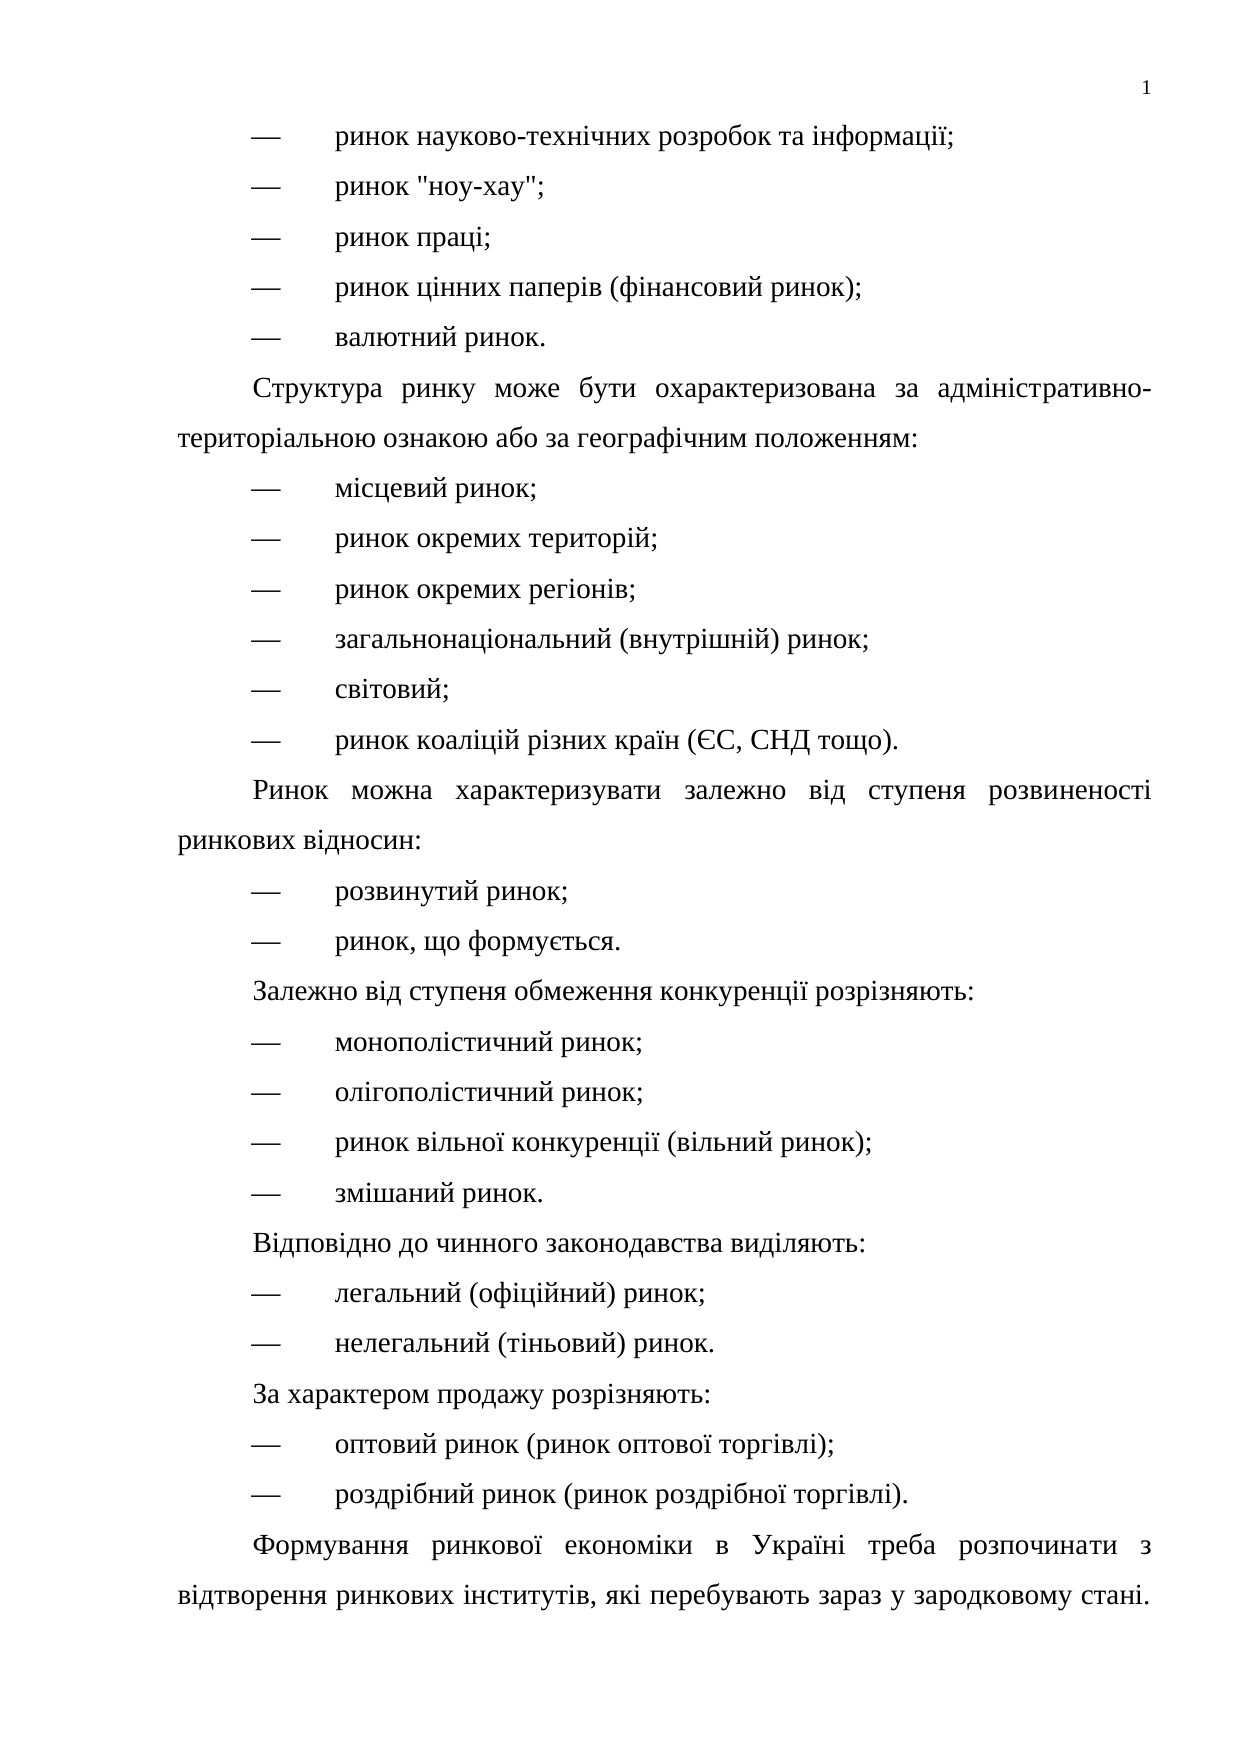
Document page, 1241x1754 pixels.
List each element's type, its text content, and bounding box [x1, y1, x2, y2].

list олігополістичний ринок; [177, 1074, 1152, 1108]
list ринок праці; [177, 219, 1152, 252]
list легальний (офіційний) ринок; [177, 1275, 1152, 1309]
list ринок, що формується. [177, 923, 1152, 957]
list ринок науково-технічних розробок та інформації; [177, 118, 1152, 152]
list загальнонаціональний (внутрішній) ринок; [177, 621, 1152, 655]
list валютний ринок. [177, 319, 1152, 353]
list ринок цінних паперів (фінансовий ринок); [177, 269, 1152, 303]
list ринок "ноу-хау"; [177, 168, 1152, 202]
list монополістичний ринок; [177, 1024, 1152, 1057]
list місцевий ринок; [177, 470, 1152, 504]
list ринок окремих територій; [177, 521, 1152, 554]
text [177, 1527, 1152, 1611]
text Залежно від ступеня обмеження конкуренції розрізняють: [177, 973, 1152, 1007]
text Ринок можна характеризувати залежно від ступеня розвиненості ринкових відносин: [177, 772, 1152, 856]
list роздрібний ринок (ринок роздрібної торгівлі). [177, 1477, 1152, 1510]
list змішаний ринок. [177, 1175, 1152, 1208]
text За характером продажу розрізняють: [177, 1376, 1152, 1409]
list оптовий ринок (ринок оптової торгівлі); [177, 1426, 1152, 1460]
list ринок окремих регіонів; [177, 571, 1152, 604]
list ринок вільної конкуренції (вільний ринок); [177, 1124, 1152, 1158]
text Структура ринку може бути охарактеризована за адміністративно-територіальною ознакою або за географічним положенням: [177, 370, 1152, 453]
list нелегальний (тіньовий) ринок. [177, 1326, 1152, 1359]
list ринок коаліцій різних країн (ЄС, СНД тощо). [177, 722, 1152, 755]
list розвинутий ринок; [177, 873, 1152, 906]
list світовий; [177, 672, 1152, 705]
text Відповідно до чинного законодавства виділяють: [177, 1225, 1152, 1258]
